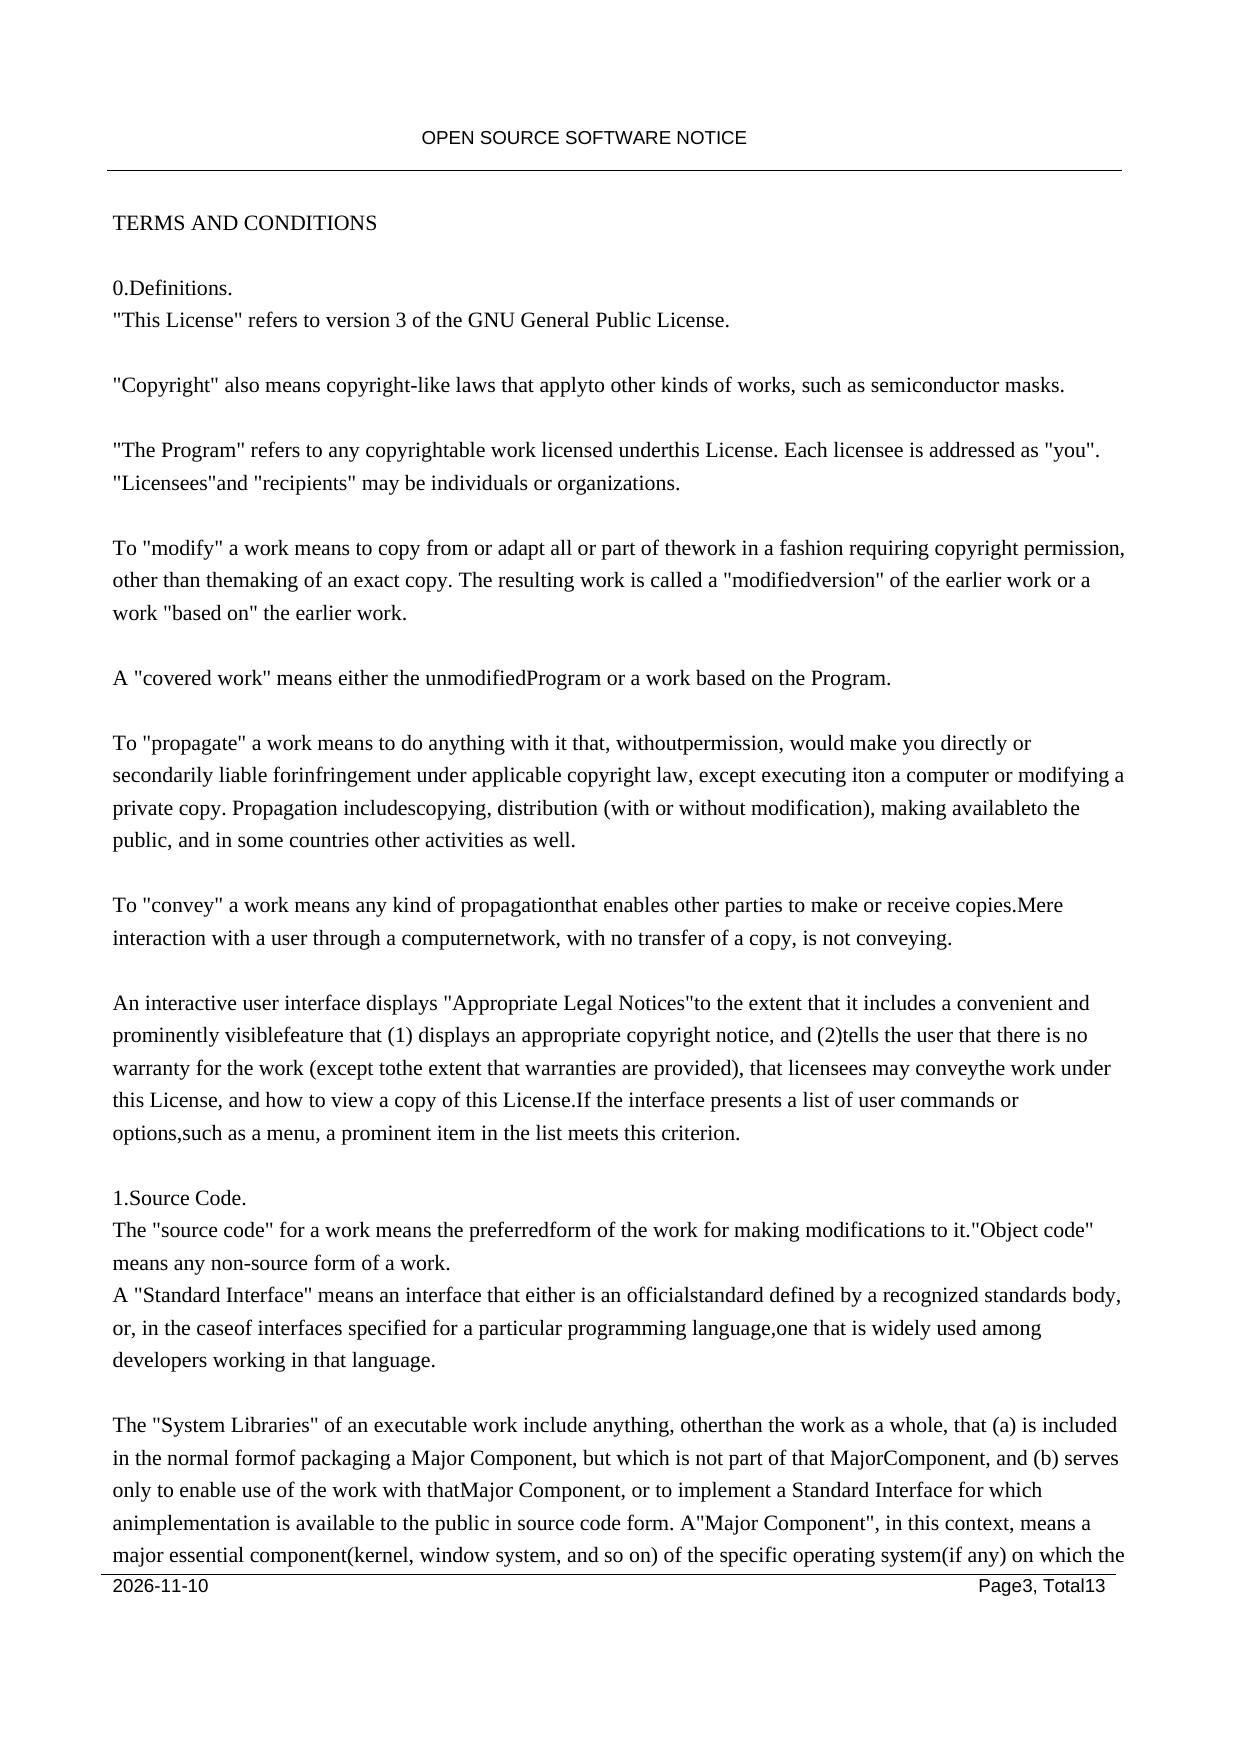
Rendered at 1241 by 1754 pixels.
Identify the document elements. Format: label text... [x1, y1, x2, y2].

text "The Program" refers to any copyrightable work licensed underthis License. Each licensee is addressed as "you". "Licensees"and "recipients" may be individuals or organizations. [112, 434, 1128, 499]
text 0.Definitions. [112, 271, 1128, 304]
text To "convey" a work means any kind of propagationthat enables other parties to make or receive copies.Mere interaction with a user through a computernetwork, with no transfer of a copy, is not conveying. [112, 889, 1128, 954]
text The "source code" for a work means the preferredform of the work for making modifications to it."Object code" means any non-source form of a work. [112, 1214, 1128, 1279]
text To "modify" a work means to copy from or adapt all or part of thework in a fashion requiring copyright permission, other than themaking of an exact copy. The resulting work is called a "modifiedversion" of the earlier work or a work "based on" the earlier work. [112, 531, 1128, 629]
text An interactive user interface displays "Appropriate Legal Notices"to the extent that it includes a convenient and prominently visiblefeature that (1) displays an appropriate copyright notice, and (2)tells the user that there is no warranty for the work (except tothe extent that warranties are provided), that licensees may conveythe work under this License, and how to view a copy of this License.If the interface presents a list of user commands or options,such as a menu, a prominent item in the list meets this criterion. [112, 986, 1128, 1149]
text A "Standard Interface" means an interface that either is an officialstandard defined by a recognized standards body, or, in the caseof interfaces specified for a particular programming language,one that is widely used among developers working in that language. [112, 1279, 1128, 1376]
text To "propagate" a work means to do anything with it that, withoutpermission, would make you directly or secondarily liable forinfringement under applicable copyright law, except executing iton a computer or modifying a private copy. Propagation includescopying, distribution (with or without modification), making availableto the public, and in some countries other activities as well. [112, 726, 1128, 856]
text "This License" refers to version 3 of the GNU General Public License. [112, 304, 1128, 336]
text A "covered work" means either the unmodifiedProgram or a work based on the Program. [112, 661, 1128, 694]
text 1.Source Code. [112, 1181, 1128, 1214]
text "Copyright" also means copyright-like laws that applyto other kinds of works, such as semiconductor masks. [112, 369, 1128, 401]
text TERMS AND CONDITIONS [112, 206, 1128, 239]
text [112, 1409, 1128, 1571]
